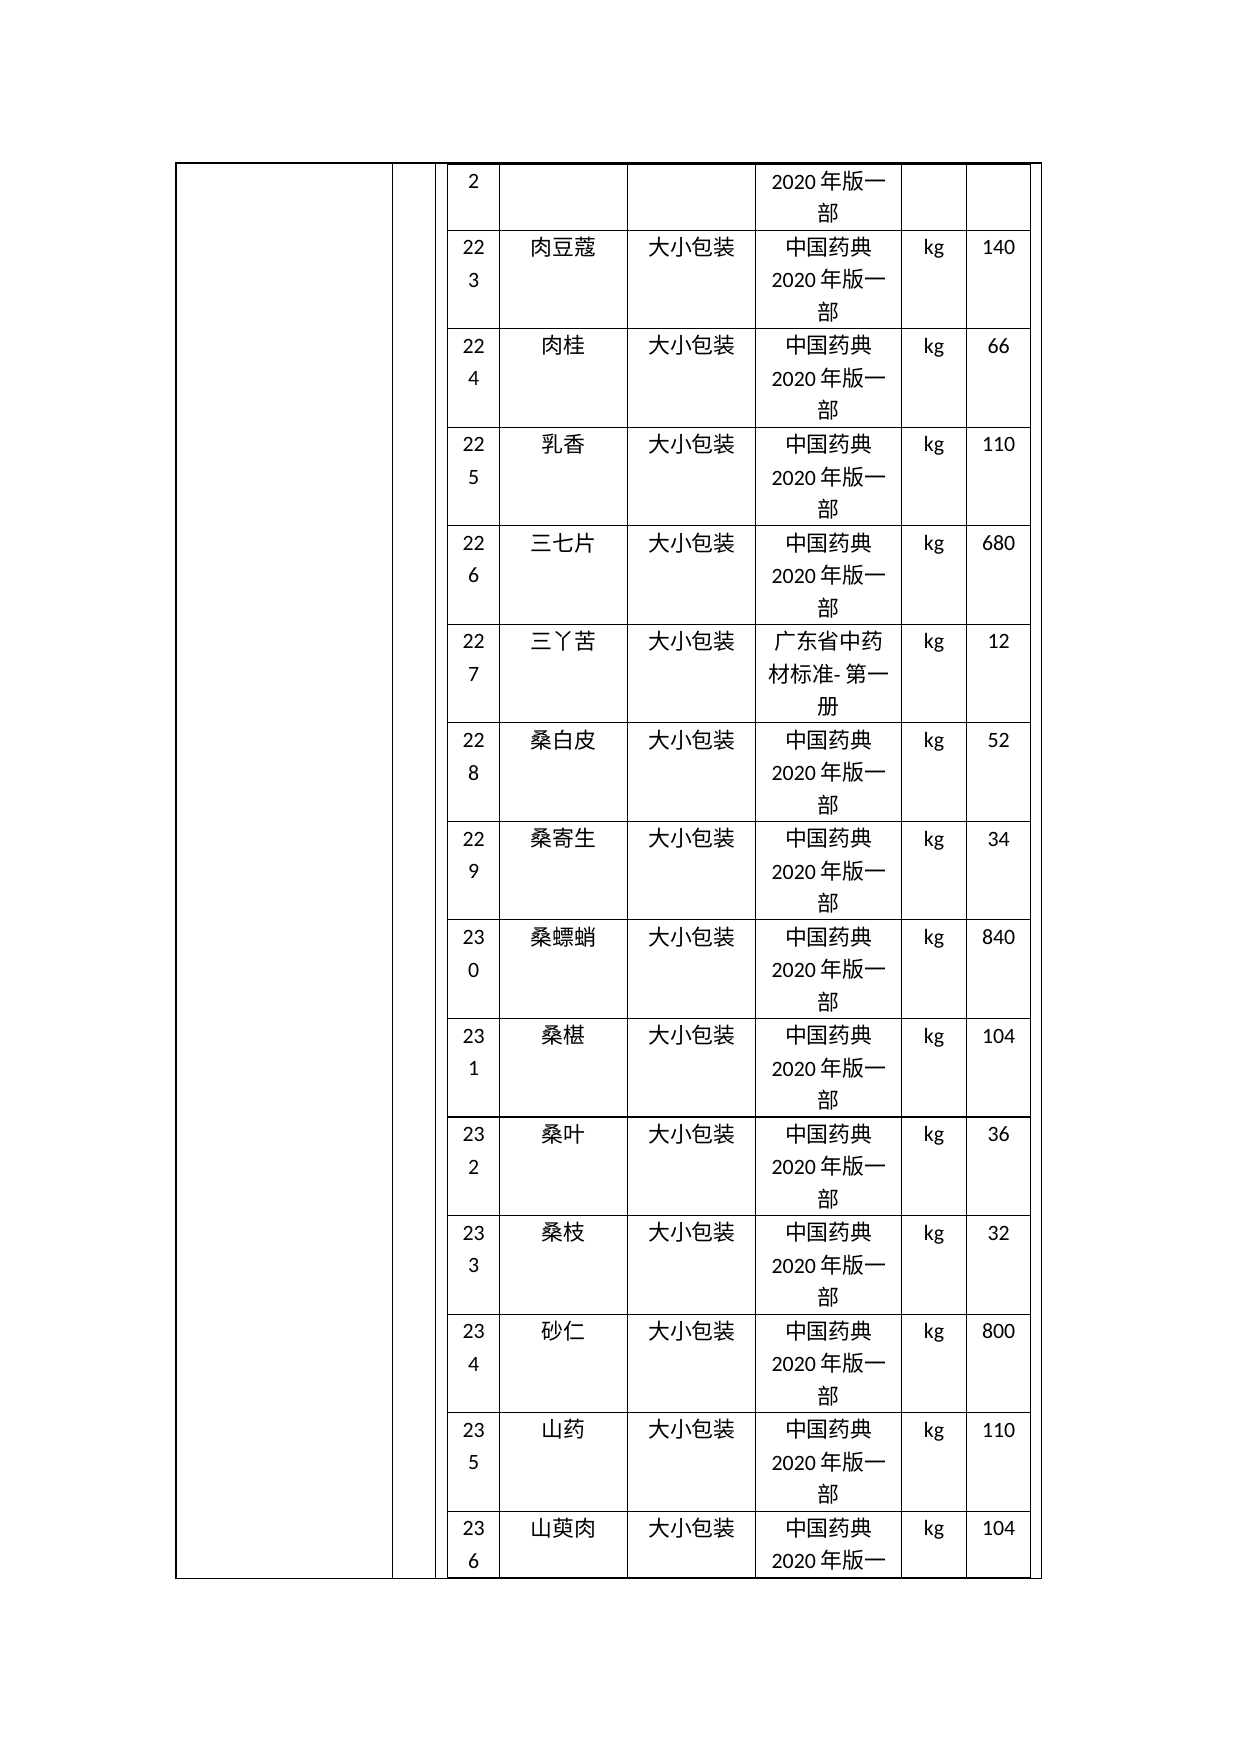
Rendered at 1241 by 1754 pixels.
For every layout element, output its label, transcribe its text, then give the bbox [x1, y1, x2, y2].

table_cell 一、规格及执行标准： 中药饮片需求一览表 [967, 329, 1030, 427]
table_cell 一、规格及执行标准： 中药饮片需求一览表 [628, 822, 755, 919]
table_cell 一、规格及执行标准： 中药饮片需求一览表 [756, 1413, 901, 1511]
table_cell 一、规格及执行标准： 中药饮片需求一览表 [500, 329, 627, 427]
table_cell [902, 165, 966, 230]
table_cell 一、规格及执行标准： 中药饮片需求一览表 [628, 625, 755, 722]
table_cell 一、规格及执行标准： 中药饮片需求一览表 [756, 625, 901, 722]
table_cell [1031, 164, 1041, 1578]
table_cell 一、规格及执行标准： 中药饮片需求一览表 [500, 1118, 627, 1215]
table_cell 一、规格及执行标准： 中药饮片需求一览表 [628, 1315, 755, 1412]
table_cell 一、规格及执行标准： 中药饮片需求一览表 [902, 822, 966, 919]
table_cell 一、规格及执行标准： 中药饮片需求一览表 [500, 723, 627, 821]
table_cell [756, 1512, 901, 1577]
table_cell 一、规格及执行标准： 中药饮片需求一览表 [448, 1315, 499, 1412]
table_cell 一、规格及执行标准： 中药饮片需求一览表 [628, 920, 755, 1018]
table_cell 一、规格及执行标准： 中药饮片需求一览表 [967, 723, 1030, 821]
table_cell 一、规格及执行标准： 中药饮片需求一览表 [756, 526, 901, 624]
table_cell 一、规格及执行标准： 中药饮片需求一览表 [448, 822, 499, 919]
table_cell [628, 165, 755, 230]
table_cell 一、规格及执行标准： 中药饮片需求一览表 [902, 1118, 966, 1215]
table_cell 一、规格及执行标准： 中药饮片需求一览表 [902, 1315, 966, 1412]
table_cell 一、规格及执行标准： 中药饮片需求一览表 [756, 822, 901, 919]
table_cell 一、规格及执行标准： 中药饮片需求一览表 [628, 1216, 755, 1314]
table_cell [967, 1512, 1030, 1577]
table_cell 一、规格及执行标准： 中药饮片需求一览表 [500, 920, 627, 1018]
table_cell 一、规格及执行标准： 中药饮片需求一览表 [500, 428, 627, 525]
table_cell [448, 165, 499, 230]
table_cell 一、规格及执行标准： 中药饮片需求一览表 [628, 329, 755, 427]
table_cell 一、规格及执行标准： 中药饮片需求一览表 [967, 231, 1030, 328]
table_cell 一、规格及执行标准： 中药饮片需求一览表 [500, 1315, 627, 1412]
table_cell 一、规格及执行标准： 中药饮片需求一览表 [902, 231, 966, 328]
table_cell 一、规格及执行标准： 中药饮片需求一览表 [902, 625, 966, 722]
table_cell 一、规格及执行标准： 中药饮片需求一览表 [628, 1019, 755, 1116]
table_cell 一、规格及执行标准： 中药饮片需求一览表 [628, 1413, 755, 1511]
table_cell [756, 165, 901, 230]
table_cell 一、规格及执行标准： 中药饮片需求一览表 [628, 723, 755, 821]
table_cell 一、规格及执行标准： 中药饮片需求一览表 [500, 1019, 627, 1116]
table_cell 一、规格及执行标准： 中药饮片需求一览表 [902, 723, 966, 821]
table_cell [448, 1512, 499, 1577]
table_cell 一、规格及执行标准： 中药饮片需求一览表 [902, 1413, 966, 1511]
table_cell 一、规格及执行标准： 中药饮片需求一览表 [967, 1019, 1030, 1116]
table_cell 一、规格及执行标准： 中药饮片需求一览表 [500, 231, 627, 328]
table_cell 一、规格及执行标准： 中药饮片需求一览表 [448, 1118, 499, 1215]
table_cell 一、规格及执行标准： 中药饮片需求一览表 [902, 1216, 966, 1314]
table_cell 一、规格及执行标准： 中药饮片需求一览表 [967, 625, 1030, 722]
table_cell 一、规格及执行标准： 中药饮片需求一览表 [967, 526, 1030, 624]
table_cell 一、规格及执行标准： 中药饮片需求一览表 [756, 428, 901, 525]
table_cell 一、规格及执行标准： 中药饮片需求一览表 [448, 1019, 499, 1116]
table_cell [628, 1512, 755, 1577]
table_cell 一、规格及执行标准： 中药饮片需求一览表 [756, 723, 901, 821]
table_cell 一、规格及执行标准： 中药饮片需求一览表 [500, 1413, 627, 1511]
table_cell 一、规格及执行标准： 中药饮片需求一览表 [902, 428, 966, 525]
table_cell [500, 1512, 627, 1577]
table_cell 一、规格及执行标准： 中药饮片需求一览表 [756, 231, 901, 328]
table_cell 一、规格及执行标准： 中药饮片需求一览表 [500, 526, 627, 624]
table_cell 一、规格及执行标准： 中药饮片需求一览表 [500, 822, 627, 919]
table_cell 一、规格及执行标准： 中药饮片需求一览表 [967, 1216, 1030, 1314]
table_cell 一、规格及执行标准： 中药饮片需求一览表 [448, 723, 499, 821]
table_cell 一、规格及执行标准： 中药饮片需求一览表 [967, 1315, 1030, 1412]
table_cell 一、规格及执行标准： 中药饮片需求一览表 [967, 920, 1030, 1018]
table_cell 一、规格及执行标准： 中药饮片需求一览表 [967, 428, 1030, 525]
table_cell 一、规格及执行标准： 中药饮片需求一览表 [628, 428, 755, 525]
table_cell 一、规格及执行标准： 中药饮片需求一览表 [448, 1413, 499, 1511]
table_cell 一、规格及执行标准： 中药饮片需求一览表 [902, 1019, 966, 1116]
table_cell 一、规格及执行标准： 中药饮片需求一览表 [756, 1019, 901, 1116]
table_cell 一、规格及执行标准： 中药饮片需求一览表 [756, 1118, 901, 1215]
table_cell [177, 164, 392, 1578]
table_cell 一、规格及执行标准： 中药饮片需求一览表 [448, 920, 499, 1018]
table_cell 一、规格及执行标准： 中药饮片需求一览表 [500, 625, 627, 722]
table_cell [967, 165, 1030, 230]
table_cell 一、规格及执行标准： 中药饮片需求一览表 [902, 920, 966, 1018]
table_cell 一、规格及执行标准： 中药饮片需求一览表 [756, 1315, 901, 1412]
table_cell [500, 165, 627, 230]
table_cell 一、规格及执行标准： 中药饮片需求一览表 [628, 1118, 755, 1215]
table_cell 1 [393, 164, 435, 1578]
table_cell 一、规格及执行标准： 中药饮片需求一览表 [448, 625, 499, 722]
table_cell 一、规格及执行标准： 中药饮片需求一览表 [902, 526, 966, 624]
table_cell 一、规格及执行标准： 中药饮片需求一览表 [756, 329, 901, 427]
table_cell 一、规格及执行标准： 中药饮片需求一览表 [628, 231, 755, 328]
table_cell 一、规格及执行标准： 中药饮片需求一览表 [500, 1216, 627, 1314]
table_cell 一、规格及执行标准： 中药饮片需求一览表 [448, 329, 499, 427]
table_cell 一、规格及执行标准： 中药饮片需求一览表 [448, 428, 499, 525]
table_cell 一、规格及执行标准： 中药饮片需求一览表 [448, 1216, 499, 1314]
table_cell 一、规格及执行标准： 中药饮片需求一览表 [967, 1118, 1030, 1215]
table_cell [902, 1512, 966, 1577]
table_cell 一、规格及执行标准： 中药饮片需求一览表 [967, 1413, 1030, 1511]
table_cell 一、规格及执行标准： 中药饮片需求一览表 [448, 526, 499, 624]
table_cell 一、规格及执行标准： 中药饮片需求一览表 [756, 1216, 901, 1314]
table_cell 一、规格及执行标准： 中药饮片需求一览表 [967, 822, 1030, 919]
table_cell 一、规格及执行标准： 中药饮片需求一览表 [628, 526, 755, 624]
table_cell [436, 164, 447, 1578]
table_cell 一、规格及执行标准： 中药饮片需求一览表 [448, 231, 499, 328]
table_cell 一、规格及执行标准： 中药饮片需求一览表 [756, 920, 901, 1018]
table_cell 一、规格及执行标准： 中药饮片需求一览表 [902, 329, 966, 427]
